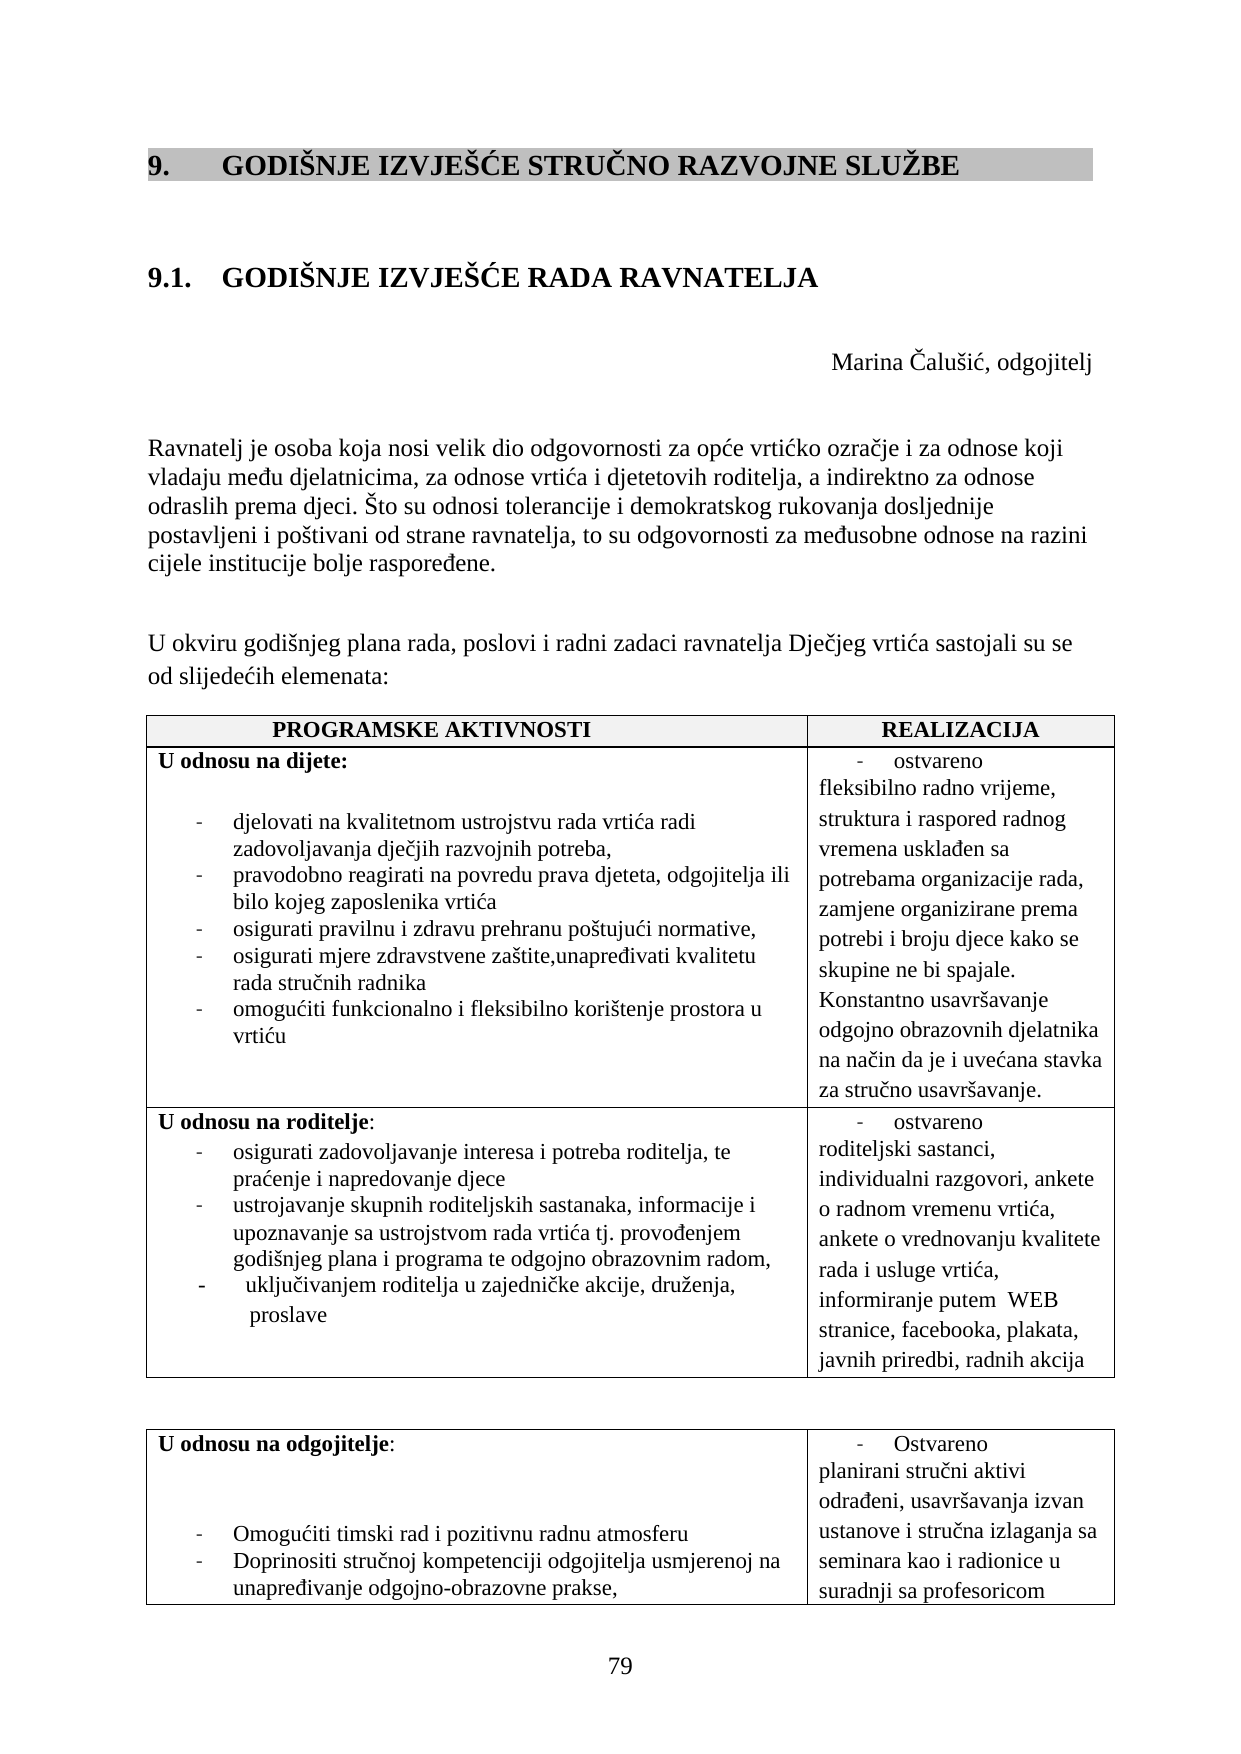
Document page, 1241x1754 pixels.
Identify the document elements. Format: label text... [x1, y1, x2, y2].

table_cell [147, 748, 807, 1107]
text U okviru godišnjeg plana rada, poslovi i radni zadaci ravnatelja Dječjeg vrtića sastojali su se od slijedećih elemenata: [148, 628, 1093, 690]
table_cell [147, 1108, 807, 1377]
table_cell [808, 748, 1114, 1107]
text Ravnatelj je osoba koja nosi velik dio odgovornosti za opće vrtićko ozračje i za odnose koji vladaju među djelatnicima, za odnose vrtića i djetetovih roditelja, a indirektno za odnose odraslih prema djeci. Što su odnosi tolerancije i demokratskog rukovanja dosljednije postavljeni i poštivani od strane ravnatelja, to su odgovornosti za međusobne odnose na razini cijele institucije bolje raspoređene. [148, 433, 1093, 577]
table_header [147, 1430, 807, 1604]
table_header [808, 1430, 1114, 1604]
text 9.1. GODIŠNJE IZVJEŠĆE RADA RAVNATELJA [148, 260, 1093, 293]
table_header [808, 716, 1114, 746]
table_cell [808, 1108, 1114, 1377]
text Marina Čalušić, odgojitelj [148, 347, 1093, 376]
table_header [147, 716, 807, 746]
text 9. GODIŠNJE IZVJEŠĆE STRUČNO RAZVOJNE SLUŽBE [148, 148, 1093, 181]
